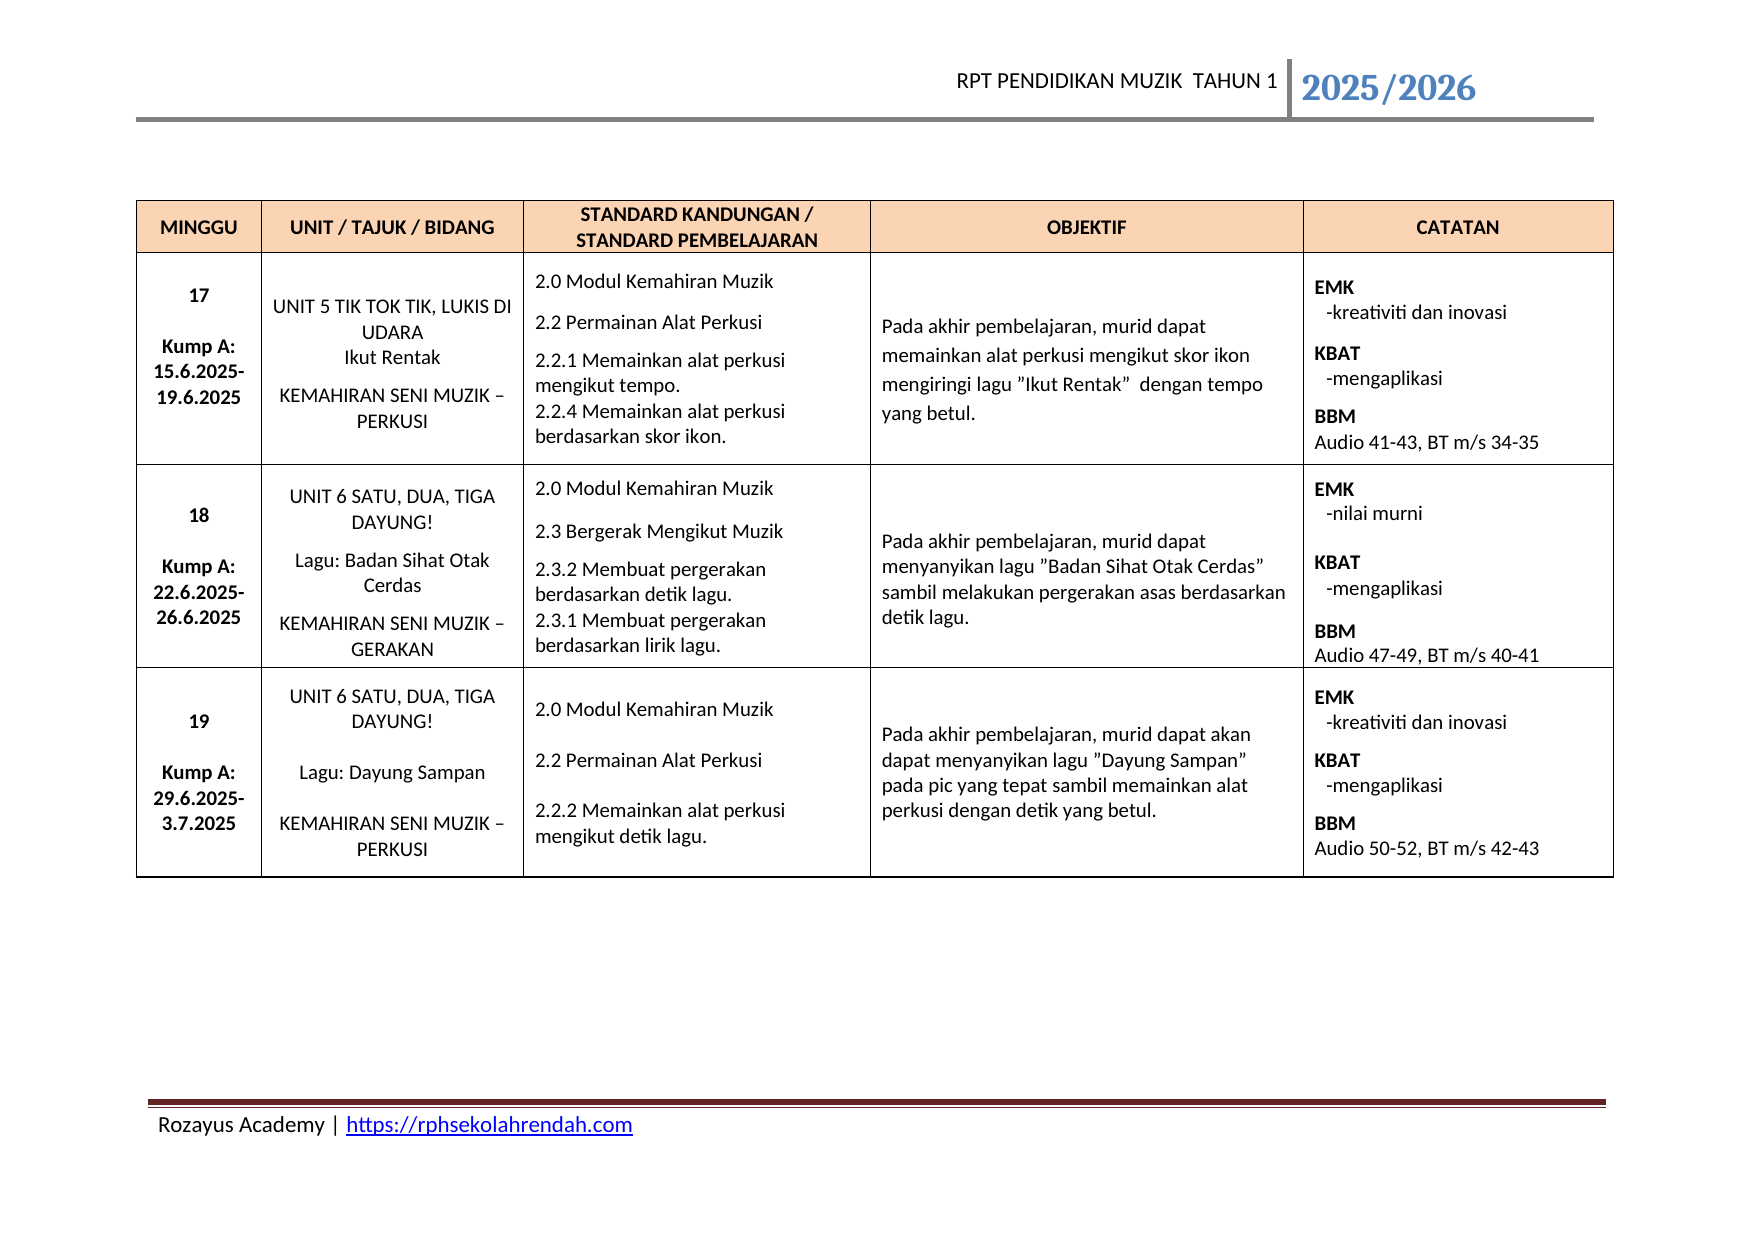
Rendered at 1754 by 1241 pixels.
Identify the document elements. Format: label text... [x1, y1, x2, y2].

table_cell 2.0 Modul Kemahiran Muzik 2.3 Bergerak Mengikut Muzik 2.3.2 Membuat pergerakan berdasarkan detik lagu. 2.3.1 Membuat pergerakan berdasarkan lirik lagu. [524, 465, 870, 667]
table_header MINGGU [137, 201, 261, 252]
table_cell EMK -kreativiti dan inovasi KBAT -mengaplikasi BBM Audio 41-43, BT m/s 34-35 [1304, 253, 1613, 464]
table_cell EMK -nilai murni KBAT -mengaplikasi BBM Audio 47-49, BT m/s 40-41 [1304, 465, 1613, 667]
table_cell 17 Kump A: 15.6.2025-19.6.2025 [137, 253, 261, 464]
table_header STANDARD KANDUNGAN / STANDARD PEMBELAJARAN [524, 201, 870, 252]
table_header CATATAN [1304, 201, 1613, 252]
table_cell Pada akhir pembelajaran, murid dapat memainkan alat perkusi mengikut skor ikon mengiringi lagu ”Ikut Rentak” dengan tempo yang betul. [871, 253, 1303, 464]
table_cell 19 Kump A: 29.6.2025-3.7.2025 [137, 668, 261, 876]
table_cell UNIT 6 SATU, DUA, TIGA DAYUNG! Lagu: Dayung Sampan KEMAHIRAN SENI MUZIK – PERKUSI [262, 668, 523, 876]
table_cell 2.0 Modul Kemahiran Muzik 2.2 Permainan Alat Perkusi 2.2.2 Memainkan alat perkusi mengikut detik lagu. [524, 668, 870, 876]
table_header OBJEKTIF [871, 201, 1303, 252]
table_cell Pada akhir pembelajaran, murid dapat akan dapat menyanyikan lagu ”Dayung Sampan” pada pic yang tepat sambil memainkan alat perkusi dengan detik yang betul. [871, 668, 1303, 876]
table_header UNIT / TAJUK / BIDANG [262, 201, 523, 252]
table_cell 18 Kump A: 22.6.2025-26.6.2025 [137, 465, 261, 667]
table_cell EMK -kreativiti dan inovasi KBAT -mengaplikasi BBM Audio 50-52, BT m/s 42-43 [1304, 668, 1613, 876]
table_cell UNIT 6 SATU, DUA, TIGA DAYUNG! Lagu: Badan Sihat Otak Cerdas KEMAHIRAN SENI MUZIK – GERAKAN [262, 465, 523, 667]
table_cell UNIT 5 TIK TOK TIK, LUKIS DI UDARA Ikut Rentak KEMAHIRAN SENI MUZIK – PERKUSI [262, 253, 523, 464]
table_cell 2.0 Modul Kemahiran Muzik 2.2 Permainan Alat Perkusi 2.2.1 Memainkan alat perkusi mengikut tempo. 2.2.4 Memainkan alat perkusi berdasarkan skor ikon. [524, 253, 870, 464]
table_cell Pada akhir pembelajaran, murid dapat menyanyikan lagu ”Badan Sihat Otak Cerdas” sambil melakukan pergerakan asas berdasarkan detik lagu. [871, 465, 1303, 667]
